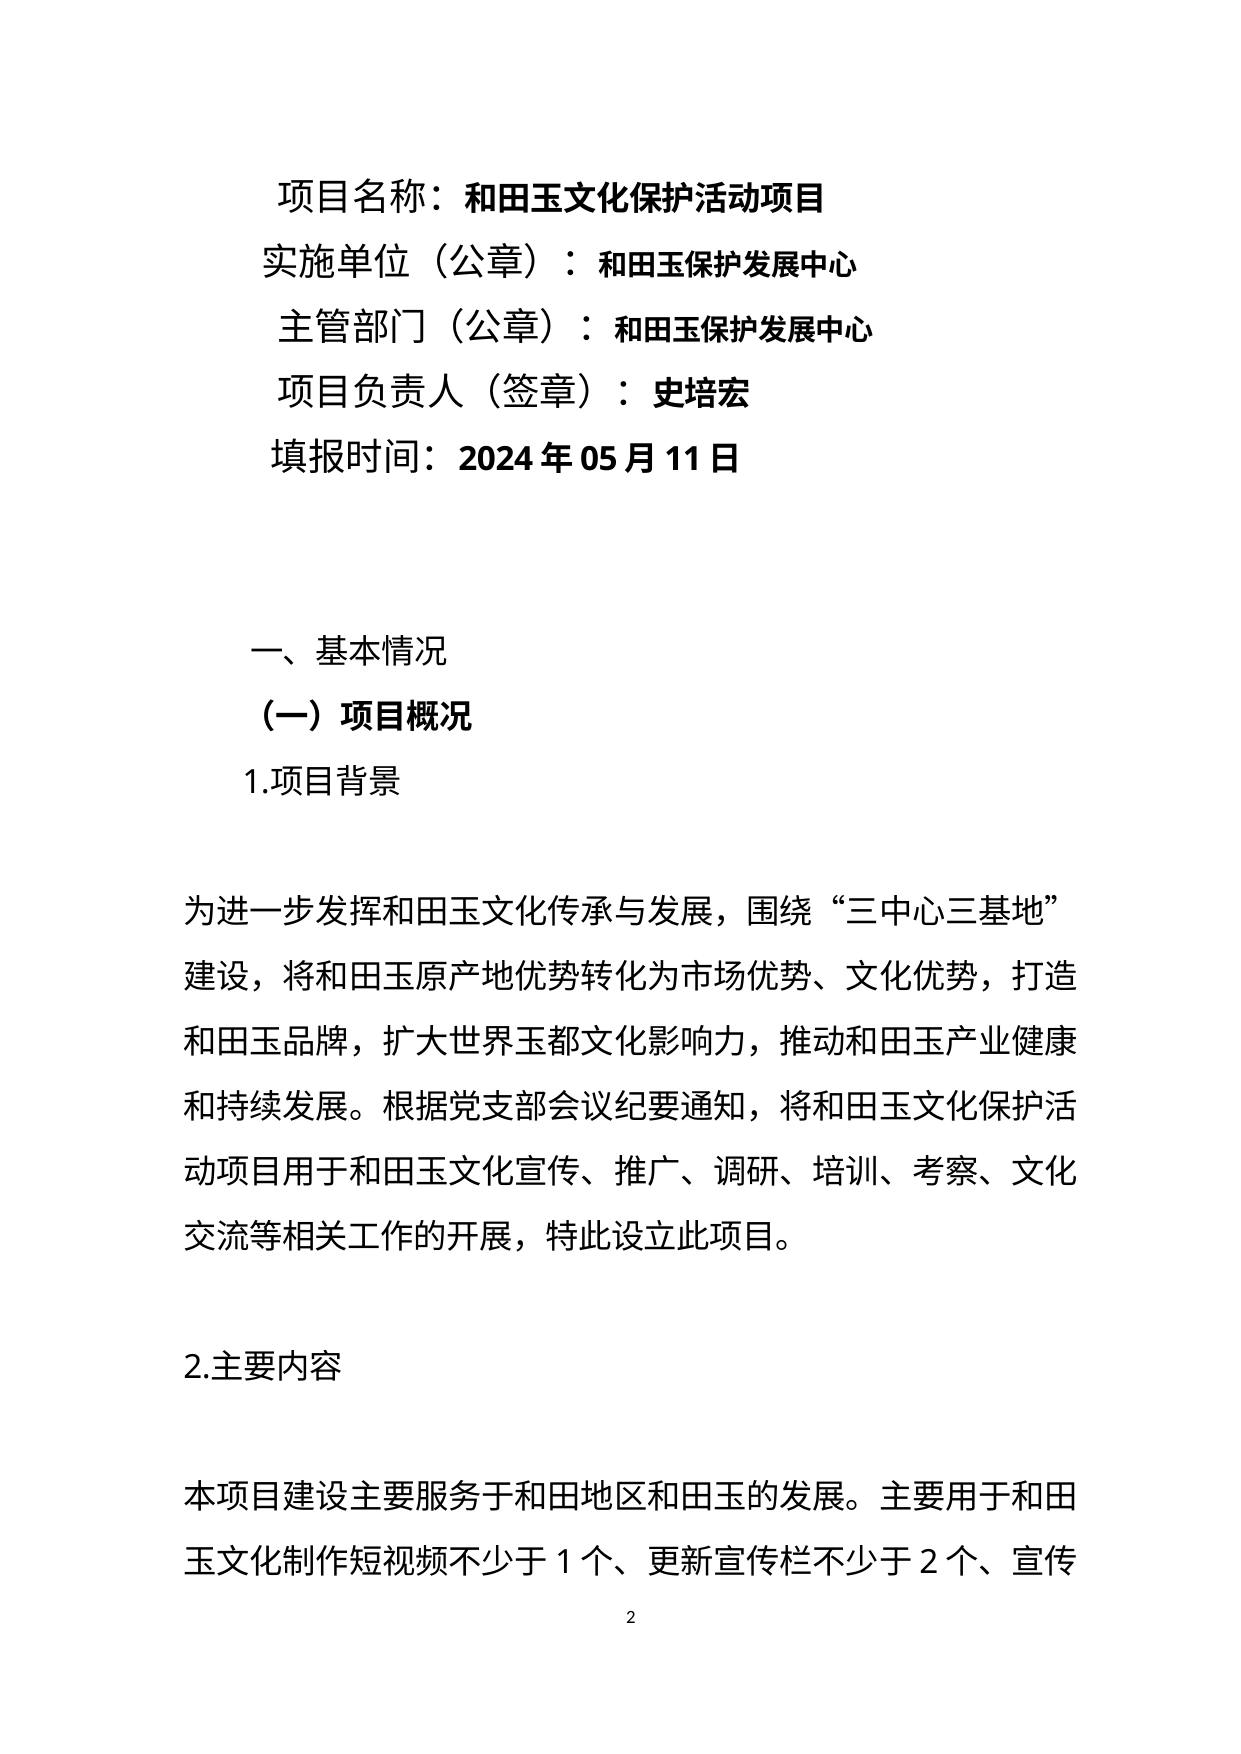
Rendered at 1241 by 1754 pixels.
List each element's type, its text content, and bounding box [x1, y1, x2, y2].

text （一）项目概况 [183, 682, 1078, 747]
text 实施单位（公章）：和田玉保护发展中心 [183, 227, 1078, 292]
text 项目负责人（签章）：史培宏 [183, 357, 1078, 422]
text 一、基本情况 [183, 617, 1078, 682]
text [183, 747, 1078, 1592]
text 填报时间：2024年05月11日 [211, 422, 1078, 487]
text 主管部门（公章）：和田玉保护发展中心 [183, 292, 1078, 357]
text 项目名称：和田玉文化保护活动项目 [183, 162, 1078, 227]
